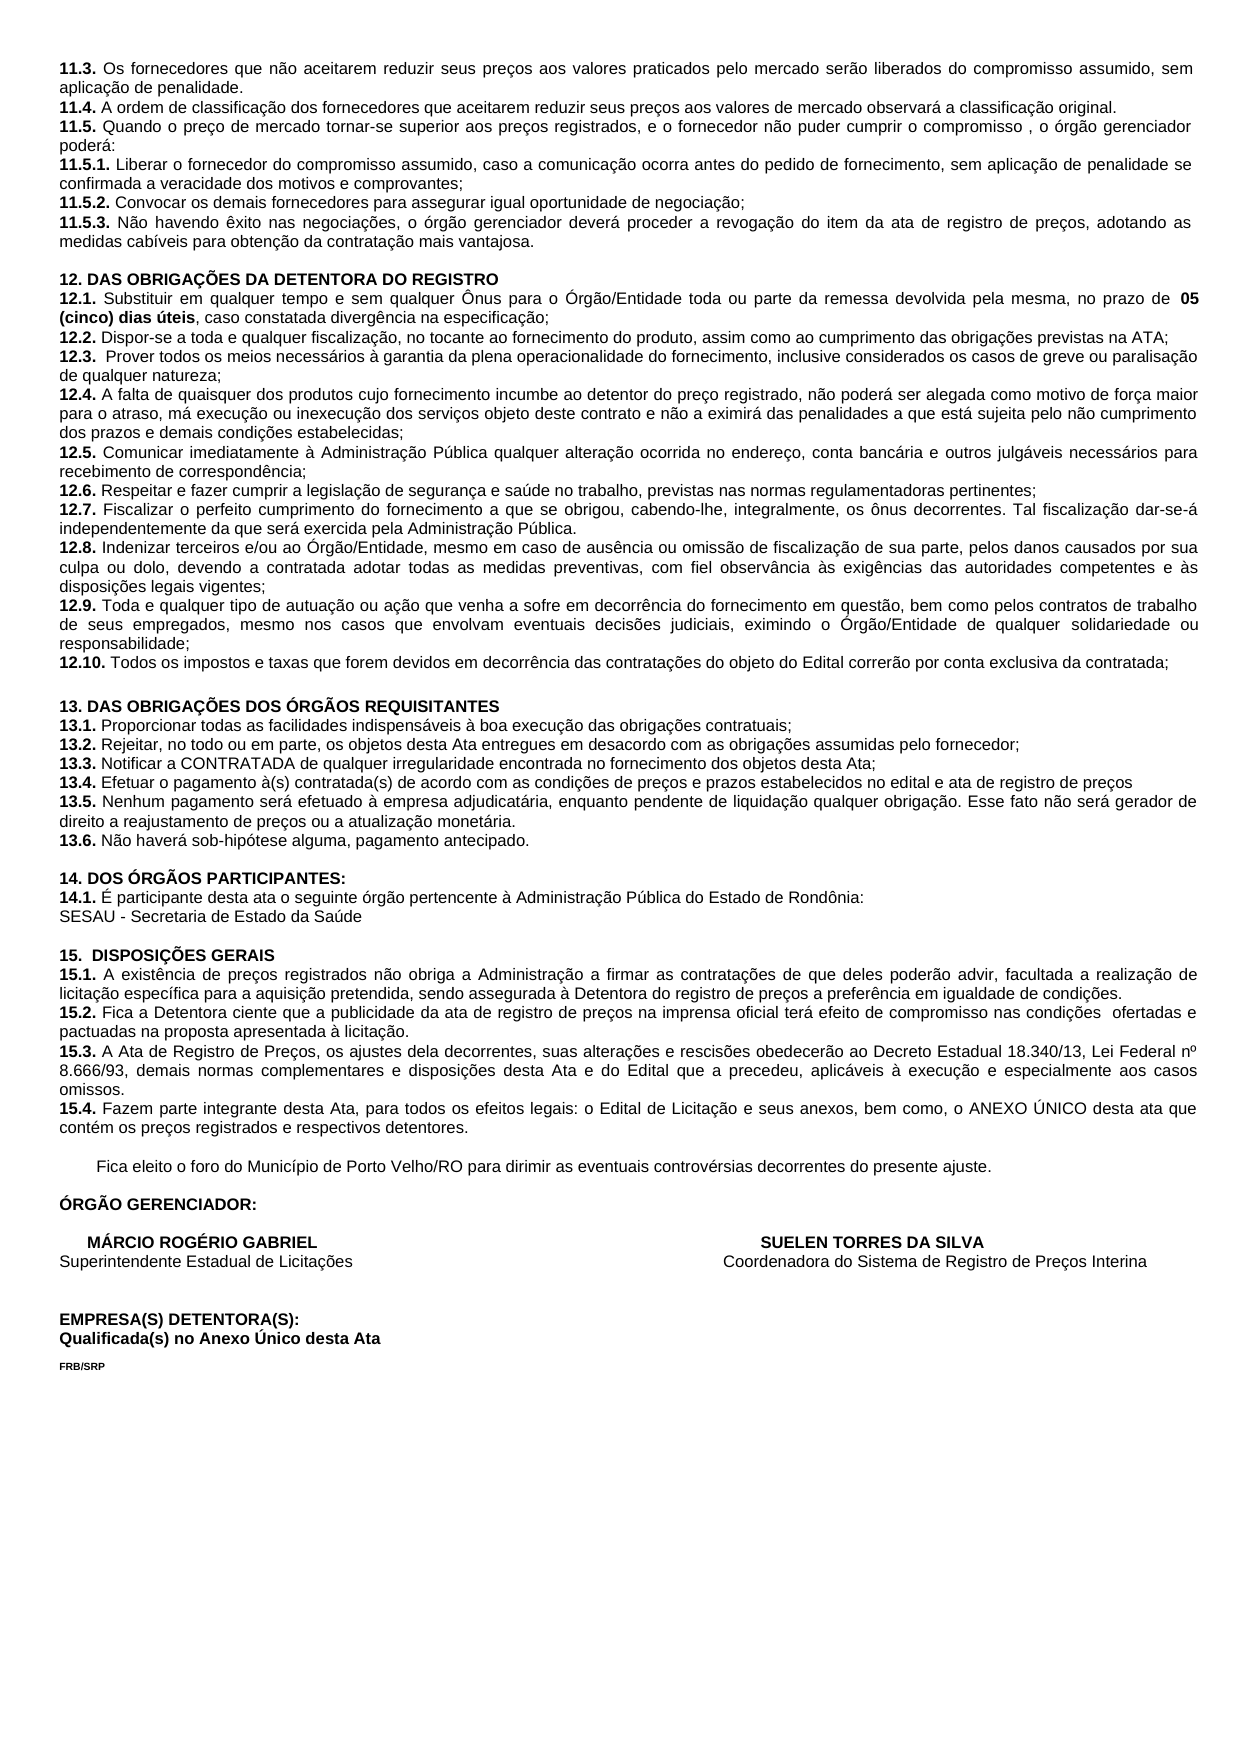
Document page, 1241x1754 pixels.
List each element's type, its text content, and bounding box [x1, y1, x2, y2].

text 13.2. Rejeitar, no todo ou em parte, os objetos desta Ata entregues em desacordo com as obrigações assumidas pelo fornecedor; [59, 735, 1199, 754]
text 12.3. Prover todos os meios necessários à garantia da plena operacionalidade do fornecimento, inclusive considerados os casos de greve ou paralisação de qualquer natureza; [59, 347, 1199, 385]
text 12.10. Todos os impostos e taxas que forem devidos em decorrência das contratações do objeto do Edital correrão por conta exclusiva da contratada; [59, 653, 1199, 672]
text ÓRGÃO GERENCIADOR: [59, 1195, 1194, 1214]
text 11.5.1. Liberar o fornecedor do compromisso assumido, caso a comunicação ocorra antes do pedido de fornecimento, sem aplicação de penalidade se confirmada a veracidade dos motivos e comprovantes; [59, 155, 1194, 193]
text Fica eleito o foro do Município de Porto Velho/RO para dirimir as eventuais controvérsias decorrentes do presente ajuste. [59, 1156, 1199, 1176]
text 12.6. Respeitar e fazer cumprir a legislação de segurança e saúde no trabalho, previstas nas normas regulamentadoras pertinentes; [59, 481, 1199, 500]
text 13.6. Não haverá sob-hipótese alguma, pagamento antecipado. [59, 831, 1199, 850]
text 11.5.2. Convocar os demais fornecedores para assegurar igual oportunidade de negociação; [59, 193, 1194, 212]
text 13.1. Proporcionar todas as facilidades indispensáveis à boa execução das obrigações contratuais; [59, 716, 1199, 735]
text 13.4. Efetuar o pagamento à(s) contratada(s) de acordo com as condições de preços e prazos estabelecidos no edital e ata de registro de preços [59, 773, 1199, 792]
text 12.4. A falta de quaisquer dos produtos cujo fornecimento incumbe ao detentor do preço registrado, não poderá ser alegada como motivo de força maior para o atraso, má execução ou inexecução dos serviços objeto deste contrato e não a eximirá das penalidades a que está sujeita pelo não cumprimento dos prazos e demais condições estabelecidas; [59, 385, 1199, 442]
text 15.2. Fica a Detentora ciente que a publicidade da ata de registro de preços na imprensa oficial terá efeito de compromisso nas condições ofertadas e pactuadas na proposta apresentada à licitação. [59, 1003, 1199, 1041]
text SESAU - Secretaria de Estado da Saúde [59, 907, 1199, 926]
text Qualificada(s) no Anexo Único desta Ata [59, 1329, 1194, 1348]
text 12. DAS OBRIGAÇÕES DA DETENTORA DO REGISTRO [59, 270, 1199, 289]
text 12.2. Dispor-se a toda e qualquer fiscalização, no tocante ao fornecimento do produto, assim como ao cumprimento das obrigações previstas na ATA; [59, 327, 1199, 347]
text 12.5. Comunicar imediatamente à Administração Pública qualquer alteração ocorrida no endereço, conta bancária e outros julgáveis necessários para recebimento de correspondência; [59, 442, 1199, 481]
text 15. DISPOSIÇÕES GERAIS [59, 946, 1199, 965]
text 15.4. Fazem parte integrante desta Ata, para todos os efeitos legais: o Edital de Licitação e seus anexos, bem como, o ANEXO ÚNICO desta ata que contém os preços registrados e respectivos detentores. [59, 1099, 1199, 1137]
text 14.1. É participante desta ata o seguinte órgão pertencente à Administração Pública do Estado de Rondônia: [59, 888, 1194, 907]
text 13. DAS OBRIGAÇÕES DOS ÓRGÃOS REQUISITANTES [59, 696, 1199, 716]
text EMPRESA(S) DETENTORA(S): [59, 1310, 1194, 1329]
text 11.5.3. Não havendo êxito nas negociações, o órgão gerenciador deverá proceder a revogação do item da ata de registro de preços, adotando as medidas cabíveis para obtenção da contratação mais vantajosa. [59, 212, 1194, 251]
text 11.4. A ordem de classificação dos fornecedores que aceitarem reduzir seus preços aos valores de mercado observará a classificação original. [59, 97, 1194, 117]
text 12.7. Fiscalizar o perfeito cumprimento do fornecimento a que se obrigou, cabendo-lhe, integralmente, os ônus decorrentes. Tal fiscalização dar-se-á independentemente da que será exercida pela Administração Pública. [59, 500, 1199, 538]
text 12.8. Indenizar terceiros e/ou ao Órgão/Entidade, mesmo em caso de ausência ou omissão de fiscalização de sua parte, pelos danos causados por sua culpa ou dolo, devendo a contratada adotar todas as medidas preventivas, com fiel observância às exigências das autoridades competentes e às disposições legais vigentes; [59, 538, 1199, 596]
text Superintendente Estadual de Licitações Coordenadora do Sistema de Registro de Preços Interina [59, 1252, 1194, 1271]
text 12.1. Substituir em qualquer tempo e sem qualquer Ônus para o Órgão/Entidade toda ou parte da remessa devolvida pela mesma, no prazo de 05 (cinco) dias úteis, caso constatada divergência na especificação; [59, 289, 1199, 327]
text 11.5. Quando o preço de mercado tornar-se superior aos preços registrados, e o fornecedor não puder cumprir o compromisso , o órgão gerenciador poderá: [59, 117, 1194, 155]
text 12.9. Toda e qualquer tipo de autuação ou ação que venha a sofre em decorrência do fornecimento em questão, bem como pelos contratos de trabalho de seus empregados, mesmo nos casos que envolvam eventuais decisões judiciais, eximindo o Órgão/Entidade de qualquer solidariedade ou responsabilidade; [59, 596, 1199, 653]
text 11.3. Os fornecedores que não aceitarem reduzir seus preços aos valores praticados pelo mercado serão liberados do compromisso assumido, sem aplicação de penalidade. [59, 59, 1194, 97]
text 15.3. A Ata de Registro de Preços, os ajustes dela decorrentes, suas alterações e rescisões obedecerão ao Decreto Estadual 18.340/13, Lei Federal nº 8.666/93, demais normas complementares e disposições desta Ata e do Edital que a precedeu, aplicáveis à execução e especialmente aos casos omissos. [59, 1041, 1199, 1099]
text 13.5. Nenhum pagamento será efetuado à empresa adjudicatária, enquanto pendente de liquidação qualquer obrigação. Esse fato não será gerador de direito a reajustamento de preços ou a atualização monetária. [59, 792, 1199, 831]
text 13.3. Notificar a CONTRATADA de qualquer irregularidade encontrada no fornecimento dos objetos desta Ata; [59, 754, 1199, 773]
text MÁRCIO ROGÉRIO GABRIEL SUELEN TORRES DA SILVA [59, 1233, 1194, 1252]
text 14. DOS ÓRGÃOS PARTICIPANTES: [59, 869, 1194, 888]
text 15.1. A existência de preços registrados não obriga a Administração a firmar as contratações de que deles poderão advir, facultada a realização de licitação específica para a aquisição pretendida, sendo assegurada à Detentora do registro de preços a preferência em igualdade de condições. [59, 965, 1199, 1003]
